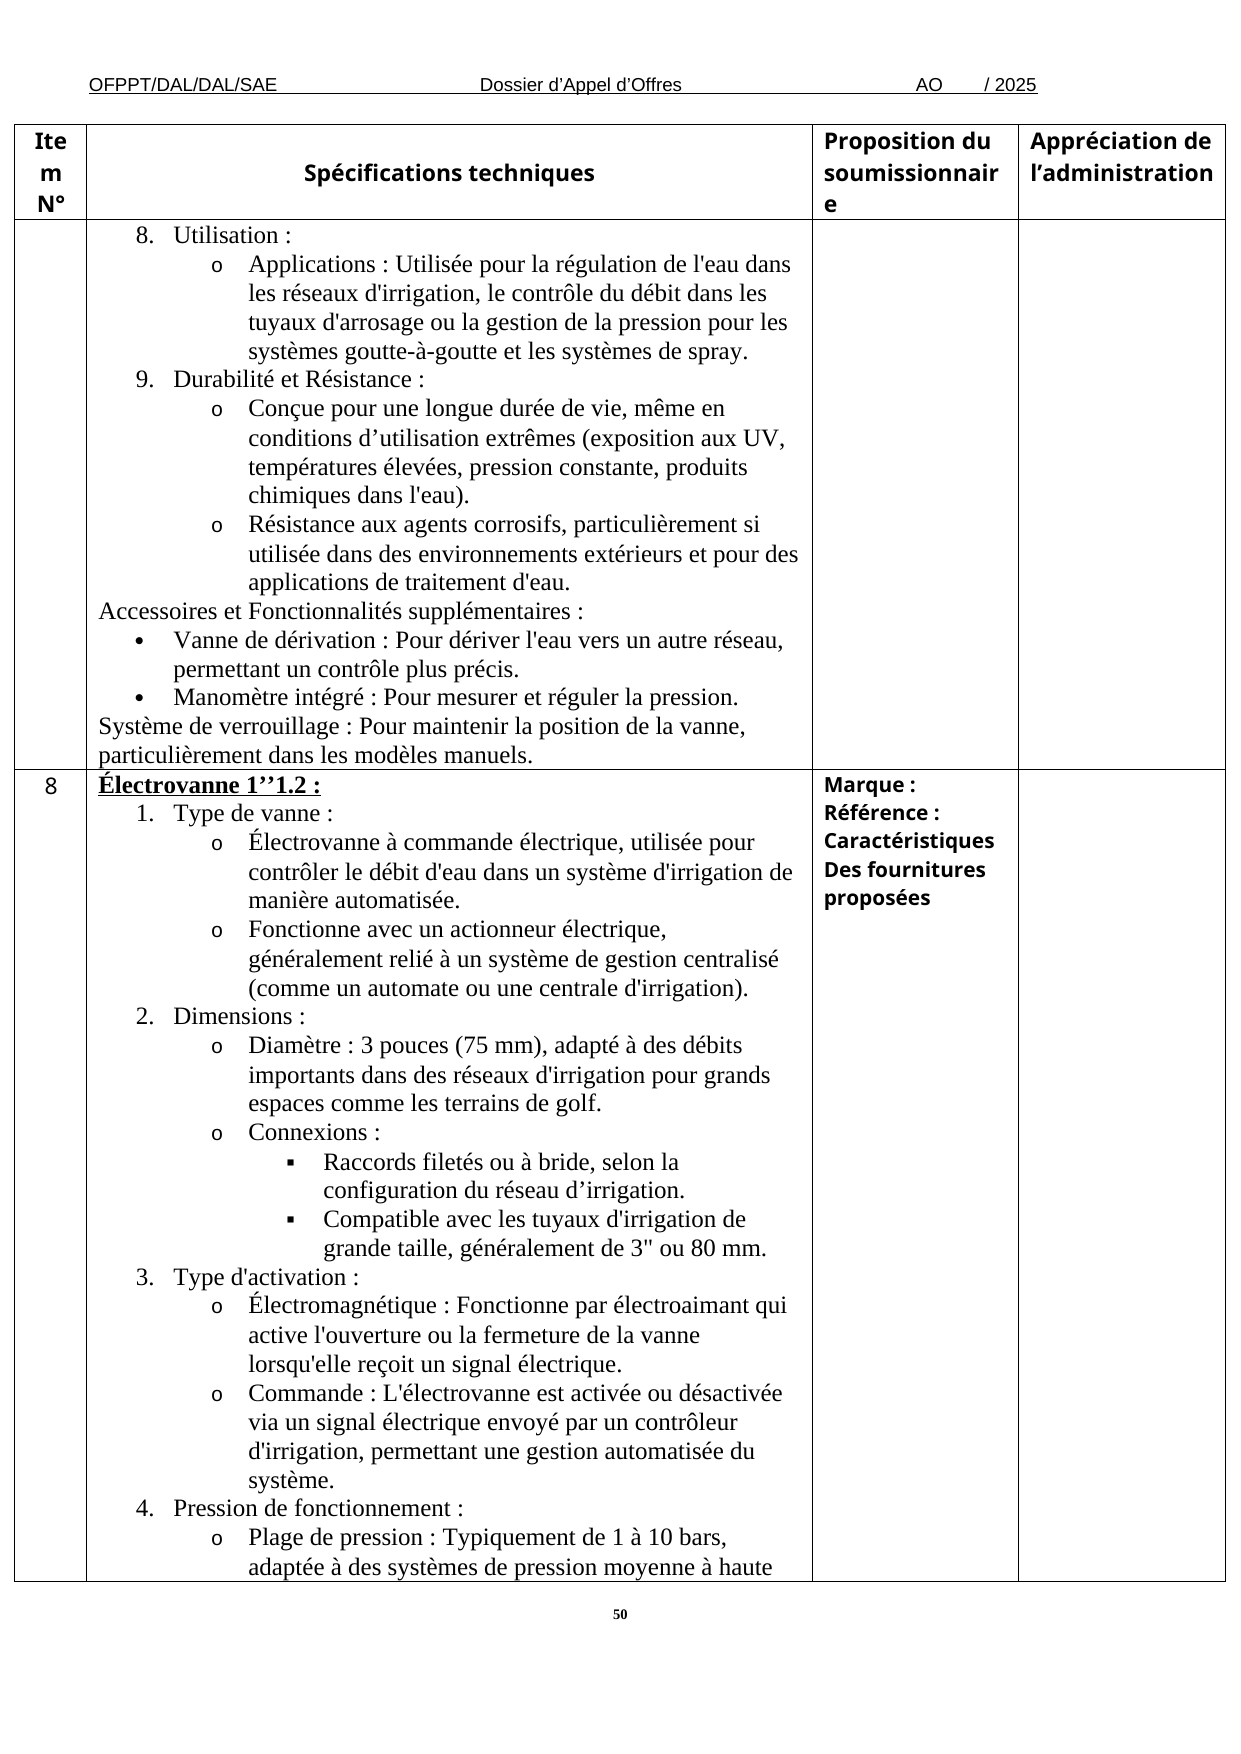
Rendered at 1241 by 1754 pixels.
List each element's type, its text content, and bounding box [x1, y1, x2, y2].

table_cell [813, 770, 1018, 1581]
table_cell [87, 770, 812, 1581]
table_cell 8 [15, 770, 86, 1581]
table_cell [1019, 770, 1225, 1581]
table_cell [813, 220, 1018, 769]
table_cell [1019, 220, 1225, 769]
table_header Proposition du soumissionnaire [813, 125, 1018, 219]
table_header Spécifications techniques [87, 125, 812, 219]
table_cell 7 [15, 220, 86, 769]
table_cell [87, 220, 812, 769]
table_header Appréciation de l’administration [1019, 125, 1225, 219]
